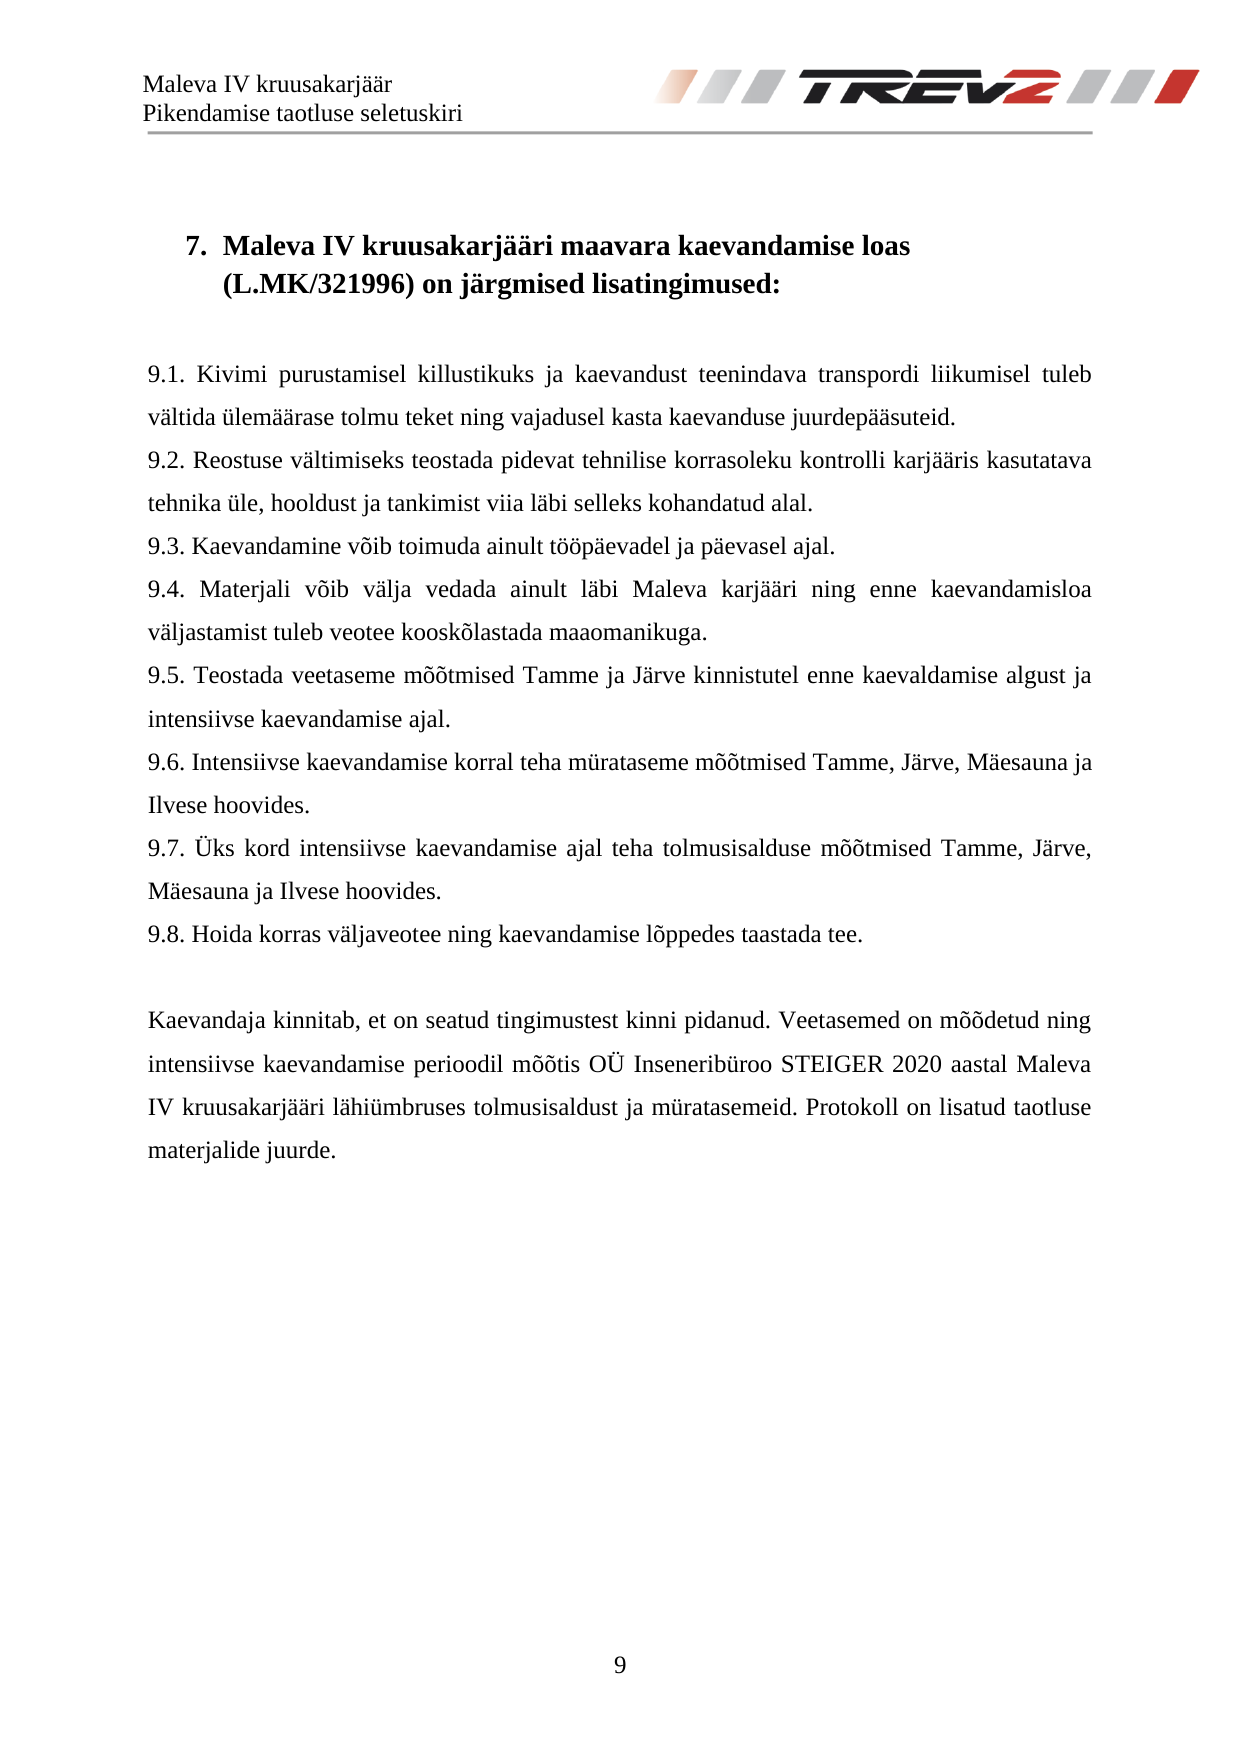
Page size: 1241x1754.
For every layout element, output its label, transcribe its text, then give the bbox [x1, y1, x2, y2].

picture [649, 0, 1237, 126]
text 9.6. Intensiivse kaevandamise korral teha mürataseme mõõtmised Tamme, Järve, Mäesauna ja Ilvese hoovides. [148, 747, 1093, 819]
text 9.5. Teostada veetaseme mõõtmised Tamme ja Järve kinnistutel enne kaevaldamise algust ja intensiivse kaevandamise ajal. [148, 661, 1093, 732]
text 9.4. Materjali võib välja vedada ainult läbi Maleva karjääri ning enne kaevandamisloa väljastamist tuleb veotee kooskõlastada maaomanikuga. [148, 574, 1093, 646]
text 9.2. Reostuse vältimiseks teostada pidevat tehnilise korrasoleku kontrolli karjääris kasutatava tehnika üle, hooldust ja tankimist viia läbi selleks kohandatud alal. [148, 445, 1093, 517]
text 9.7. Üks kord intensiivse kaevandamise ajal teha tolmusisalduse mõõtmised Tamme, Järve, Mäesauna ja Ilvese hoovides. [148, 833, 1093, 905]
text 9.1. Kivimi purustamisel killustikuks ja kaevandust teenindava transpordi liikumisel tuleb vältida ülemäärase tolmu teket ning vajadusel kasta kaevanduse juurdepääsuteid. [148, 359, 1093, 431]
text 9.8. Hoida korras väljaveotee ning kaevandamise lõppedes taastada tee. [148, 919, 1093, 948]
text 9.3. Kaevandamine võib toimuda ainult tööpäevadel ja päevasel ajal. [148, 531, 1093, 560]
subtitle Maleva IV kruusakarjääri maavara kaevandamise loas (L.MK/321996) on järgmised lisatingimused: [185, 228, 1093, 300]
text Kaevandaja kinnitab, et on seatud tingimustest kinni pidanud. Veetasemed on mõõdetud ning intensiivse kaevandamise perioodil mõõtis OÜ Inseneribüroo STEIGER 2020 aastal Maleva IV kruusakarjääri lähiümbruses tolmusisaldust ja müratasemeid. Protokoll on lisatud taotluse materjalide juurde. [148, 1006, 1093, 1164]
